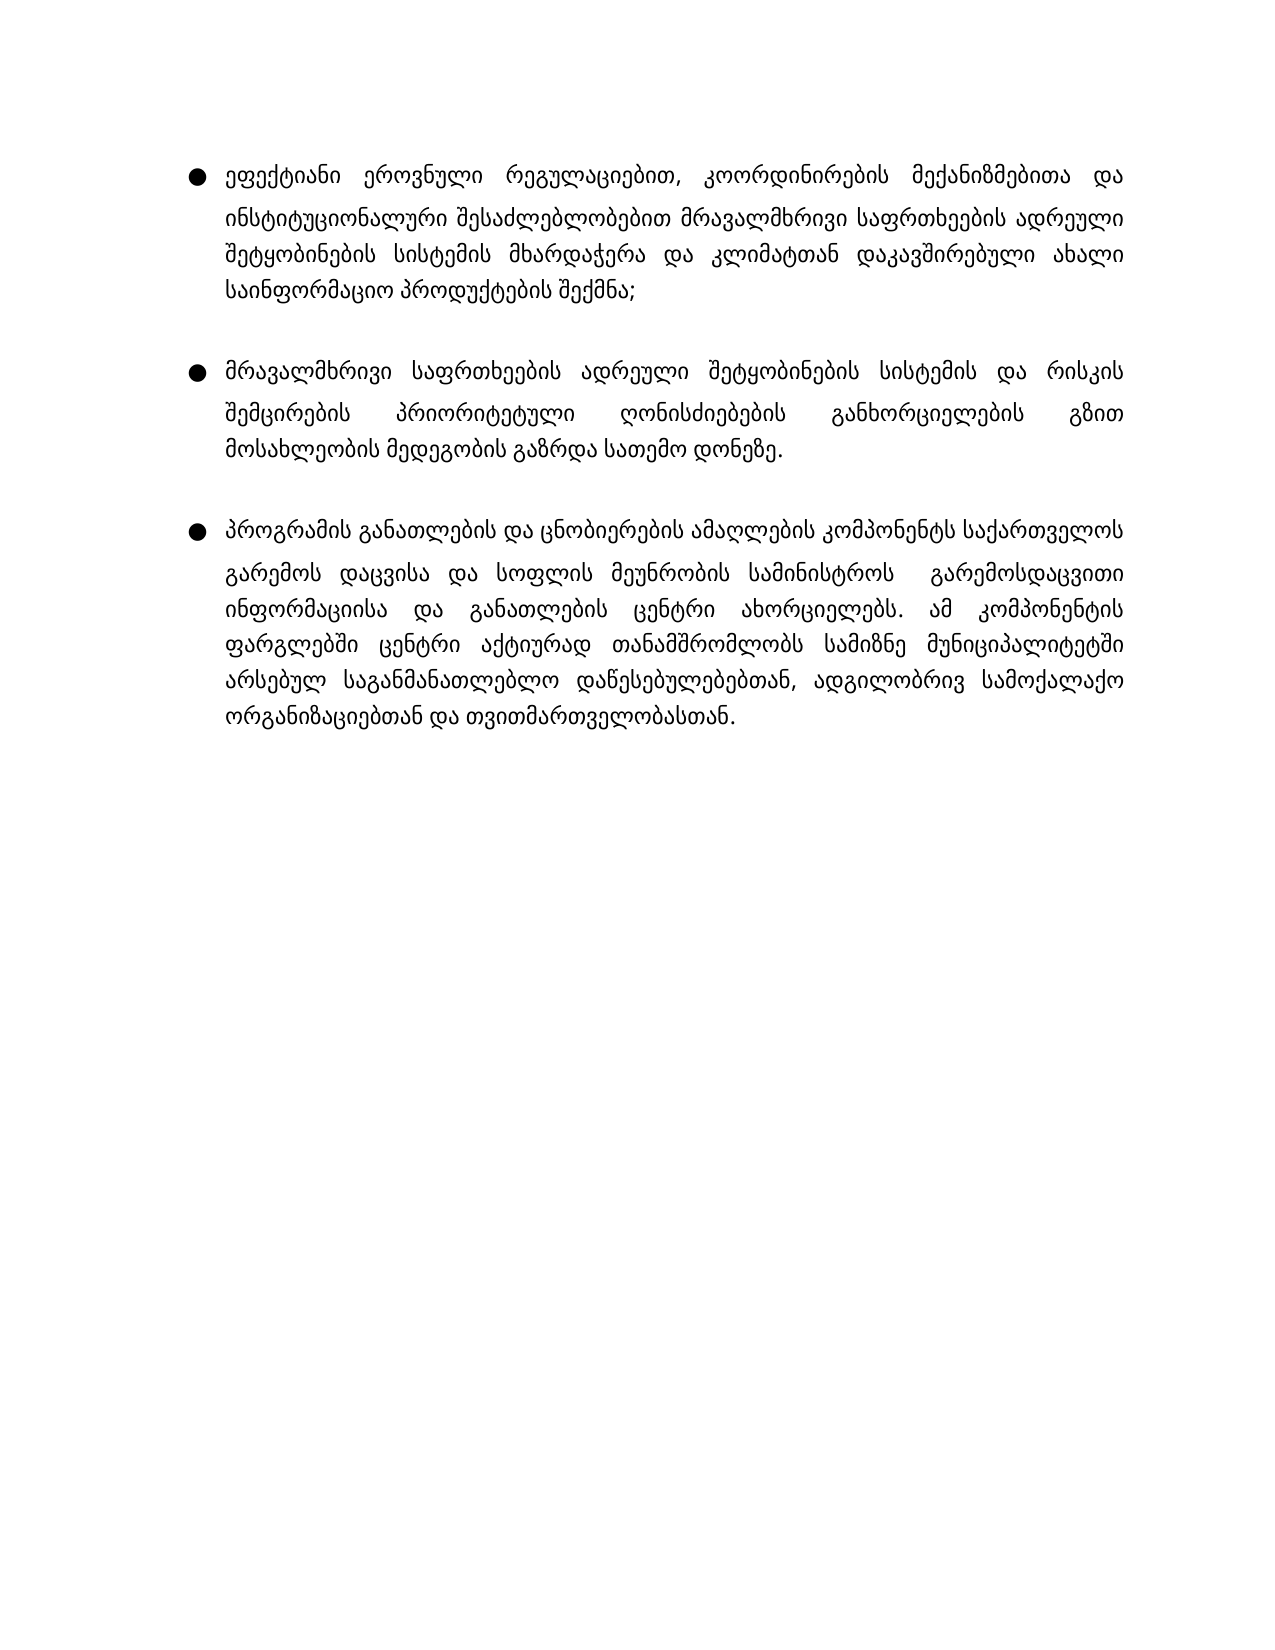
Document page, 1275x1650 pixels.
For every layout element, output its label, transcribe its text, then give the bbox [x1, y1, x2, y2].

list ეფექტიანი ეროვნული რეგულაციებით, კოორდინირების მექანიზმებითა და ინსტიტუციონალური შესაძლებლობებით მრავალმხრივი საფრთხეების ადრეული შეტყობინების სისტემის მხარდაჭერა და კლიმატთან დაკავშირებული ახალი საინფორმაციო პროდუქტების შექმნა; [187, 150, 1125, 305]
list პროგრამის განათლების და ცნობიერების ამაღლების კომპონენტს საქართველოს გარემოს დაცვისა და სოფლის მეუნრობის სამინისტროს გარემოსდაცვითი ინფორმაციისა და განათლების ცენტრი ახორციელებს. ამ კომპონენტის ფარგლებში ცენტრი აქტიურად თანამშრომლობს სამიზნე მუნიციპალიტეტში არსებულ საგანმანათლებლო დაწესებულებებთან, ადგილობრივ სამოქალაქო ორგანიზაციებთან და თვითმართველობასთან. [187, 505, 1125, 732]
list მრავალმხრივი საფრთხეების ადრეული შეტყობინების სისტემის და რისკის შემცირების პრიორიტეტული ღონისძიებების განხორციელების გზით მოსახლეობის მედეგობის გაზრდა სათემო დონეზე. [187, 345, 1125, 464]
